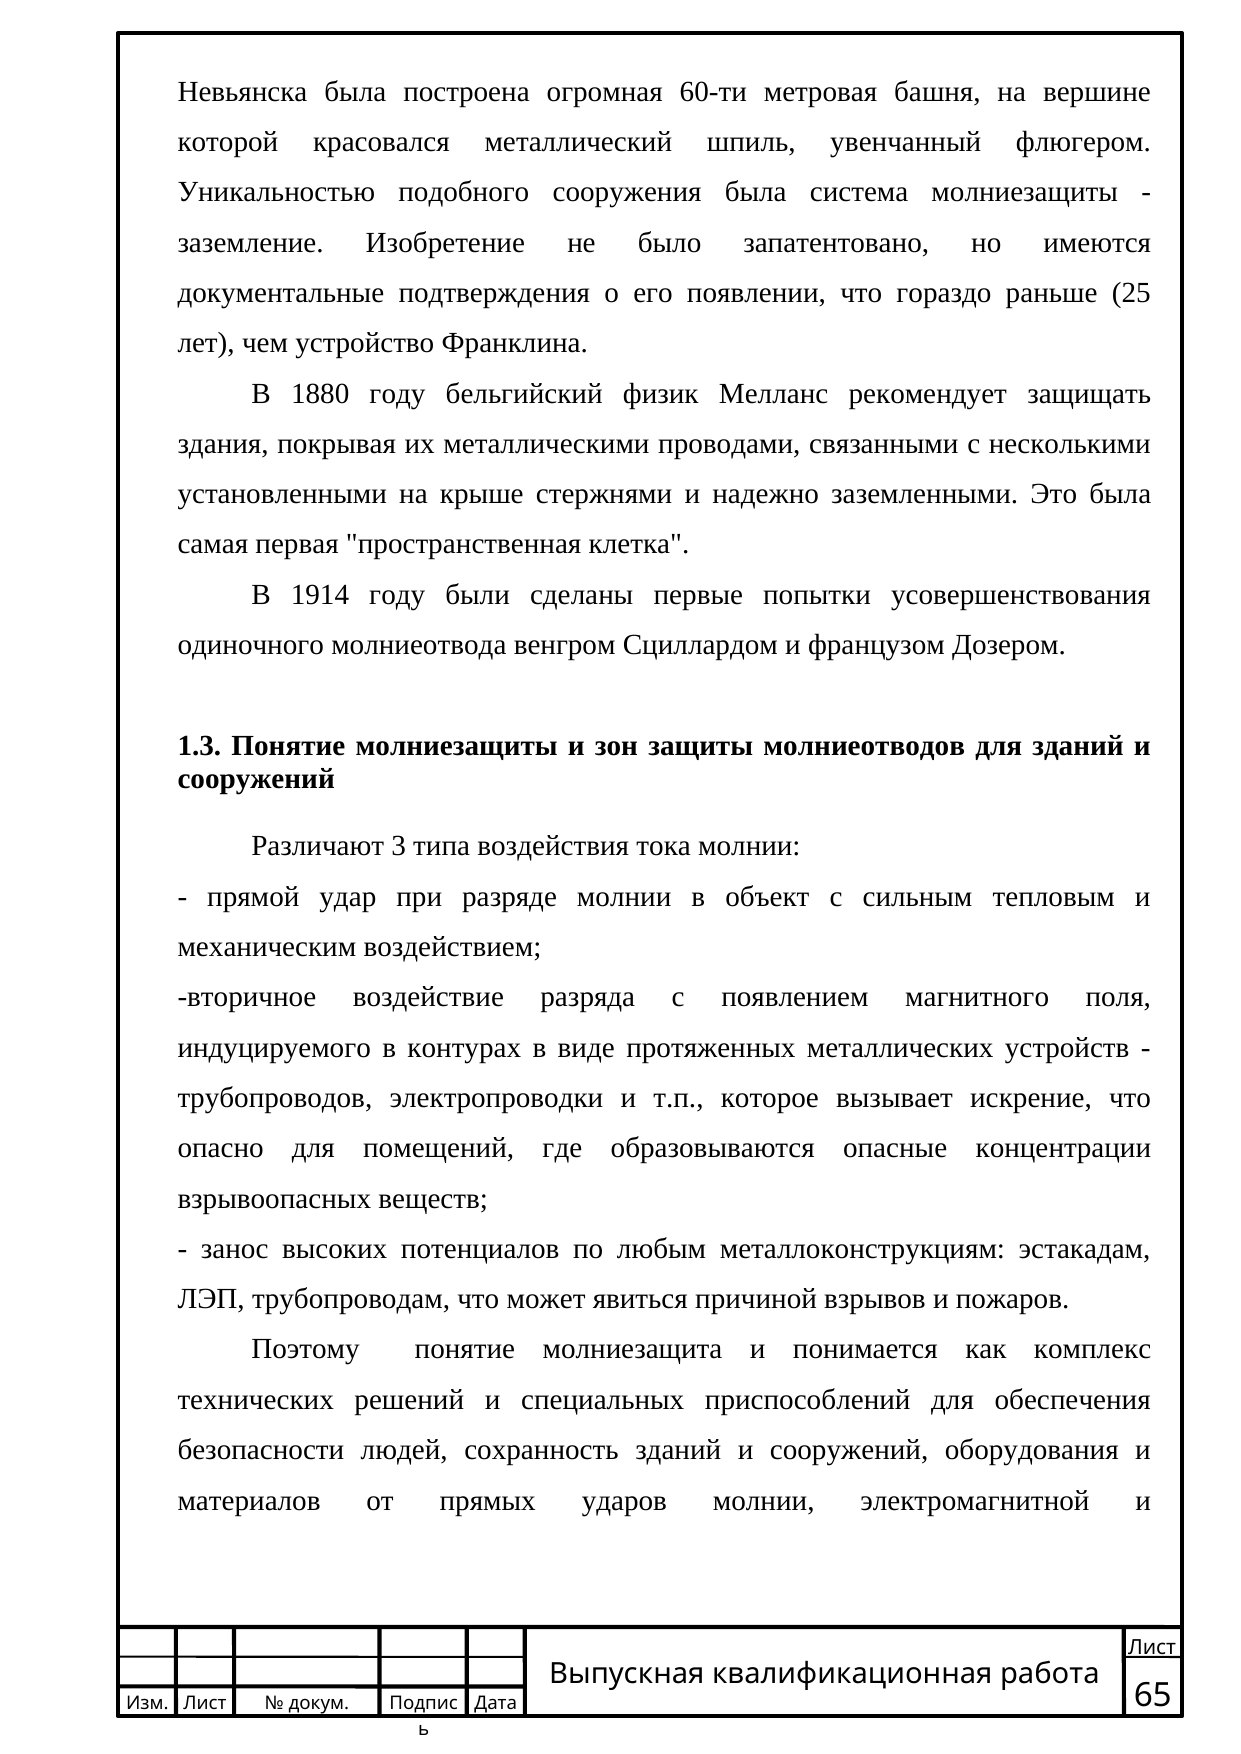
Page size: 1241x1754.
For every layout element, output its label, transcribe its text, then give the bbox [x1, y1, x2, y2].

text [177, 74, 1152, 359]
text - занос высоких потенциалов по любым металлоконструкциям: эстакадам, ЛЭП, трубопроводам, что может явиться причиной взрывов и пожаров. [177, 1231, 1152, 1315]
text -вторичное воздействие разряда с появлением магнитного поля, индуцируемого в контурах в виде протяженных металлических устройств - трубопроводов, электропроводки и т.п., которое вызывает искрение, что опасно для помещений, где образовываются опасные концентрации взрывоопасных веществ; [177, 979, 1152, 1214]
text - прямой удар при разряде молнии в объект с сильным тепловым и механическим воздействием; [177, 879, 1152, 963]
text В 1914 году были сделаны первые попытки усовершенствования одиночного молниеотвода венгром Сциллардом и французом Дозером. [177, 577, 1152, 661]
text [177, 1332, 1152, 1516]
text 1.3. Понятие молниезащиты и зон защиты молниеотводов для зданий и сооружений [177, 728, 1152, 795]
text Различают 3 типа воздействия тока молнии: [177, 828, 1152, 862]
text В 1880 году бельгийский физик Мелланс рекомендует защищать здания, покрывая их металлическими проводами, связанными с несколькими установленными на крыше стержнями и надежно заземленными. Это была самая первая "пространственная клетка". [177, 376, 1152, 560]
